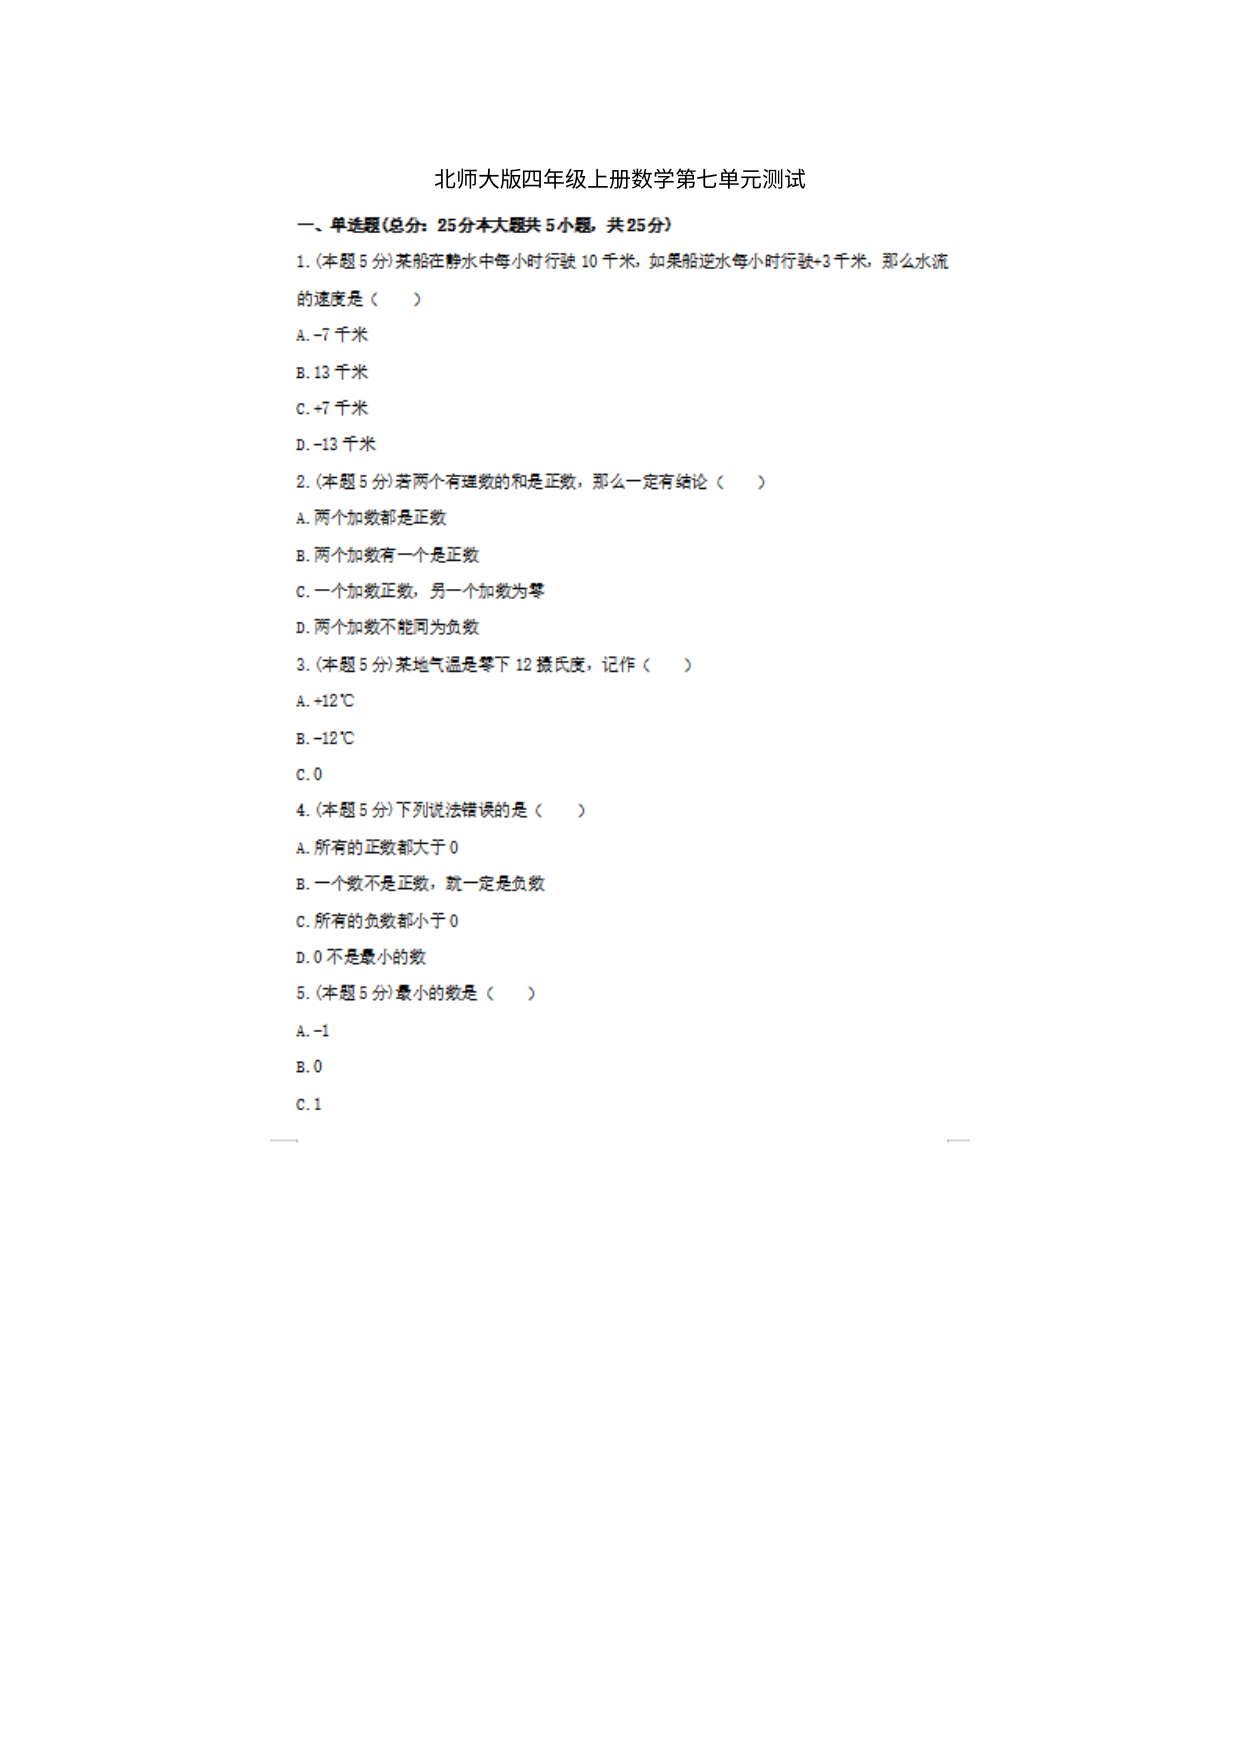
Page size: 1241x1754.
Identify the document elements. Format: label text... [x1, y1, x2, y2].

text 北师大版四年级上册数学第七单元测试 [187, 162, 1053, 194]
picture [270, 194, 970, 1143]
